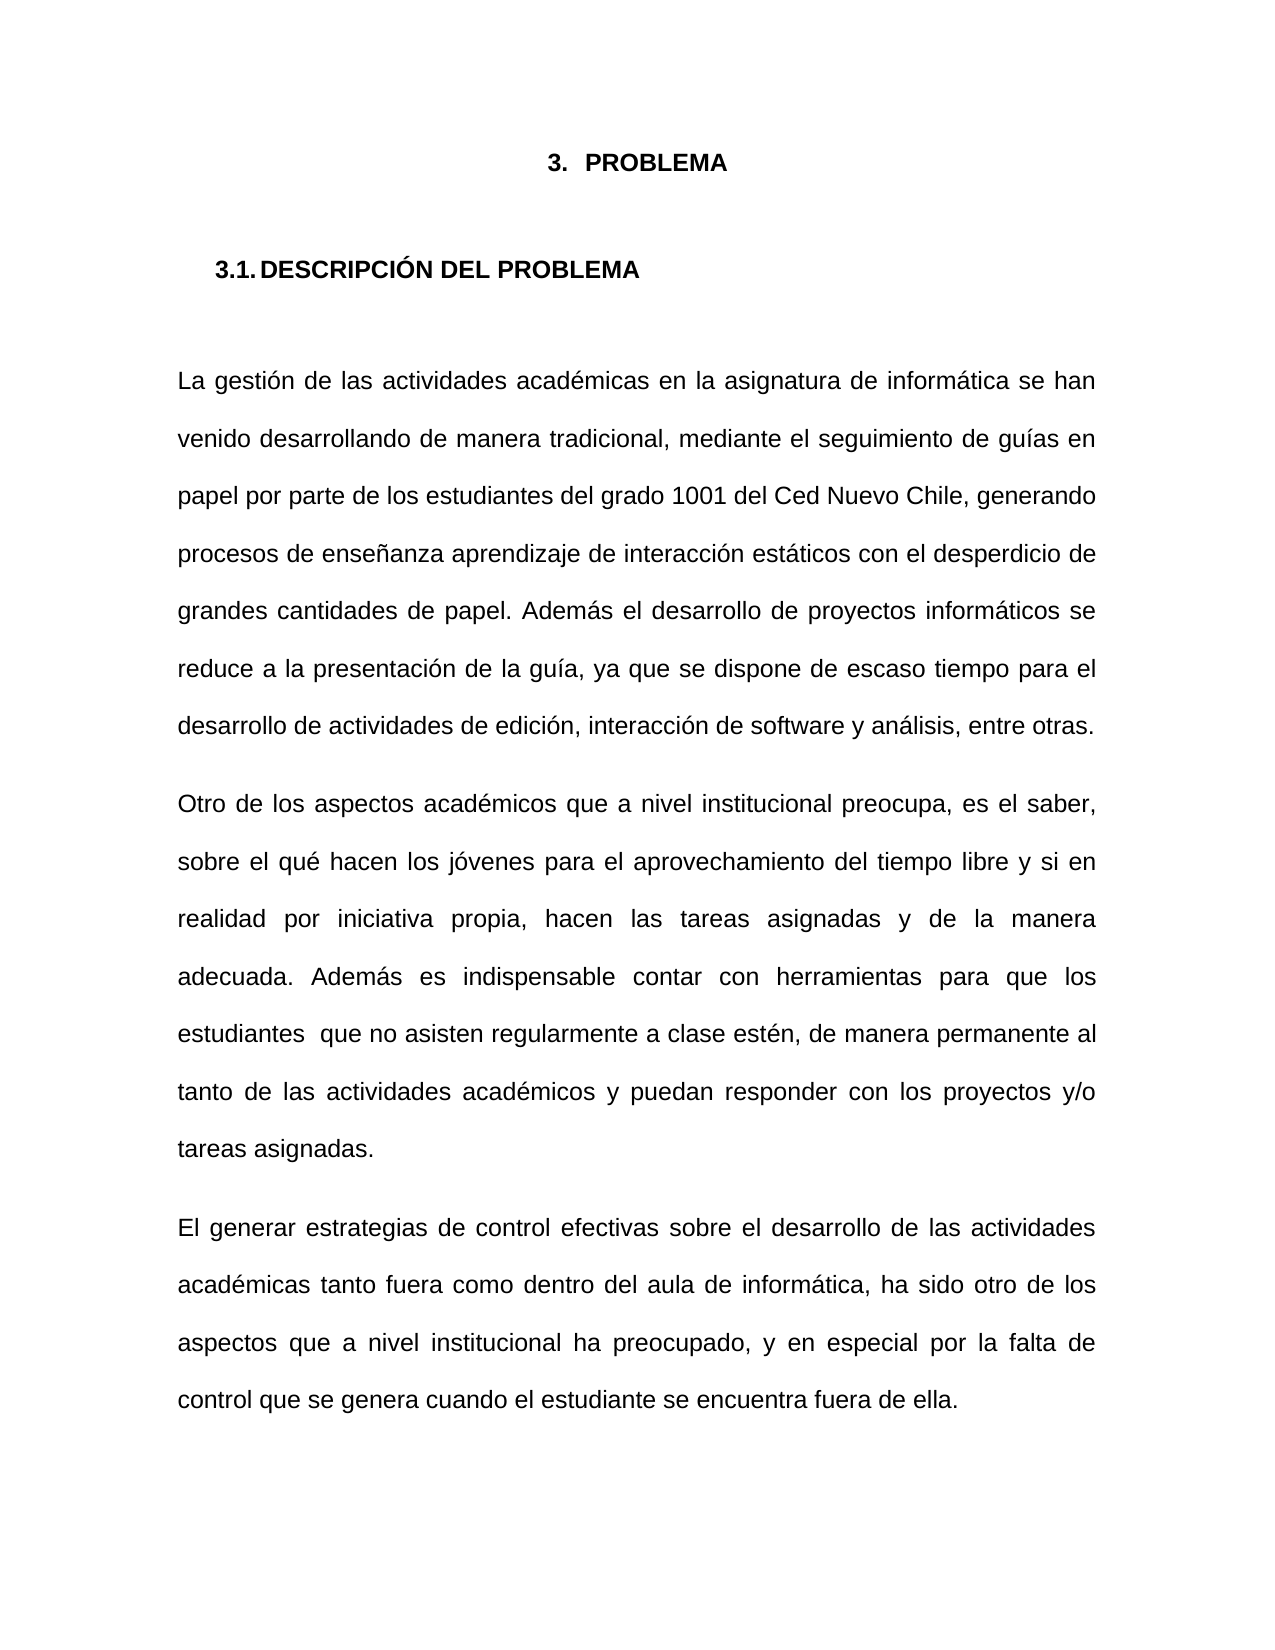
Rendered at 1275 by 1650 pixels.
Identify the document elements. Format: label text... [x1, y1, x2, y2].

subtitle PROBLEMA [177, 148, 1098, 176]
text Otro de los aspectos académicos que a nivel institucional preocupa, es el saber, sobre el qué hacen los jóvenes para el aprovechamiento del tiempo libre y si en realidad por iniciativa propia, hacen las tareas asignadas y de la manera adecuada. Además es indispensable contar con herramientas para que los estudiantes que no asisten regularmente a clase estén, de manera permanente al tanto de las actividades académicos y puedan responder con los proyectos y/o tareas asignadas. [177, 789, 1098, 1163]
text El generar estrategias de control efectivas sobre el desarrollo de las actividades académicas tanto fuera como dentro del aula de informática, ha sido otro de los aspectos que a nivel institucional ha preocupado, y en especial por la falta de control que se genera cuando el estudiante se encuentra fuera de ella. [177, 1213, 1098, 1414]
text La gestión de las actividades académicas en la asignatura de informática se han venido desarrollando de manera tradicional, mediante el seguimiento de guías en papel por parte de los estudiantes del grado 1001 del Ced Nuevo Chile, generando procesos de enseñanza aprendizaje de interacción estáticos con el desperdicio de grandes cantidades de papel. Además el desarrollo de proyectos informáticos se reduce a la presentación de la guía, ya que se dispone de escaso tiempo para el desarrollo de actividades de edición, interacción de software y análisis, entre otras. [177, 366, 1098, 740]
subtitle DESCRIPCIÓN DEL PROBLEMA [215, 255, 1098, 283]
